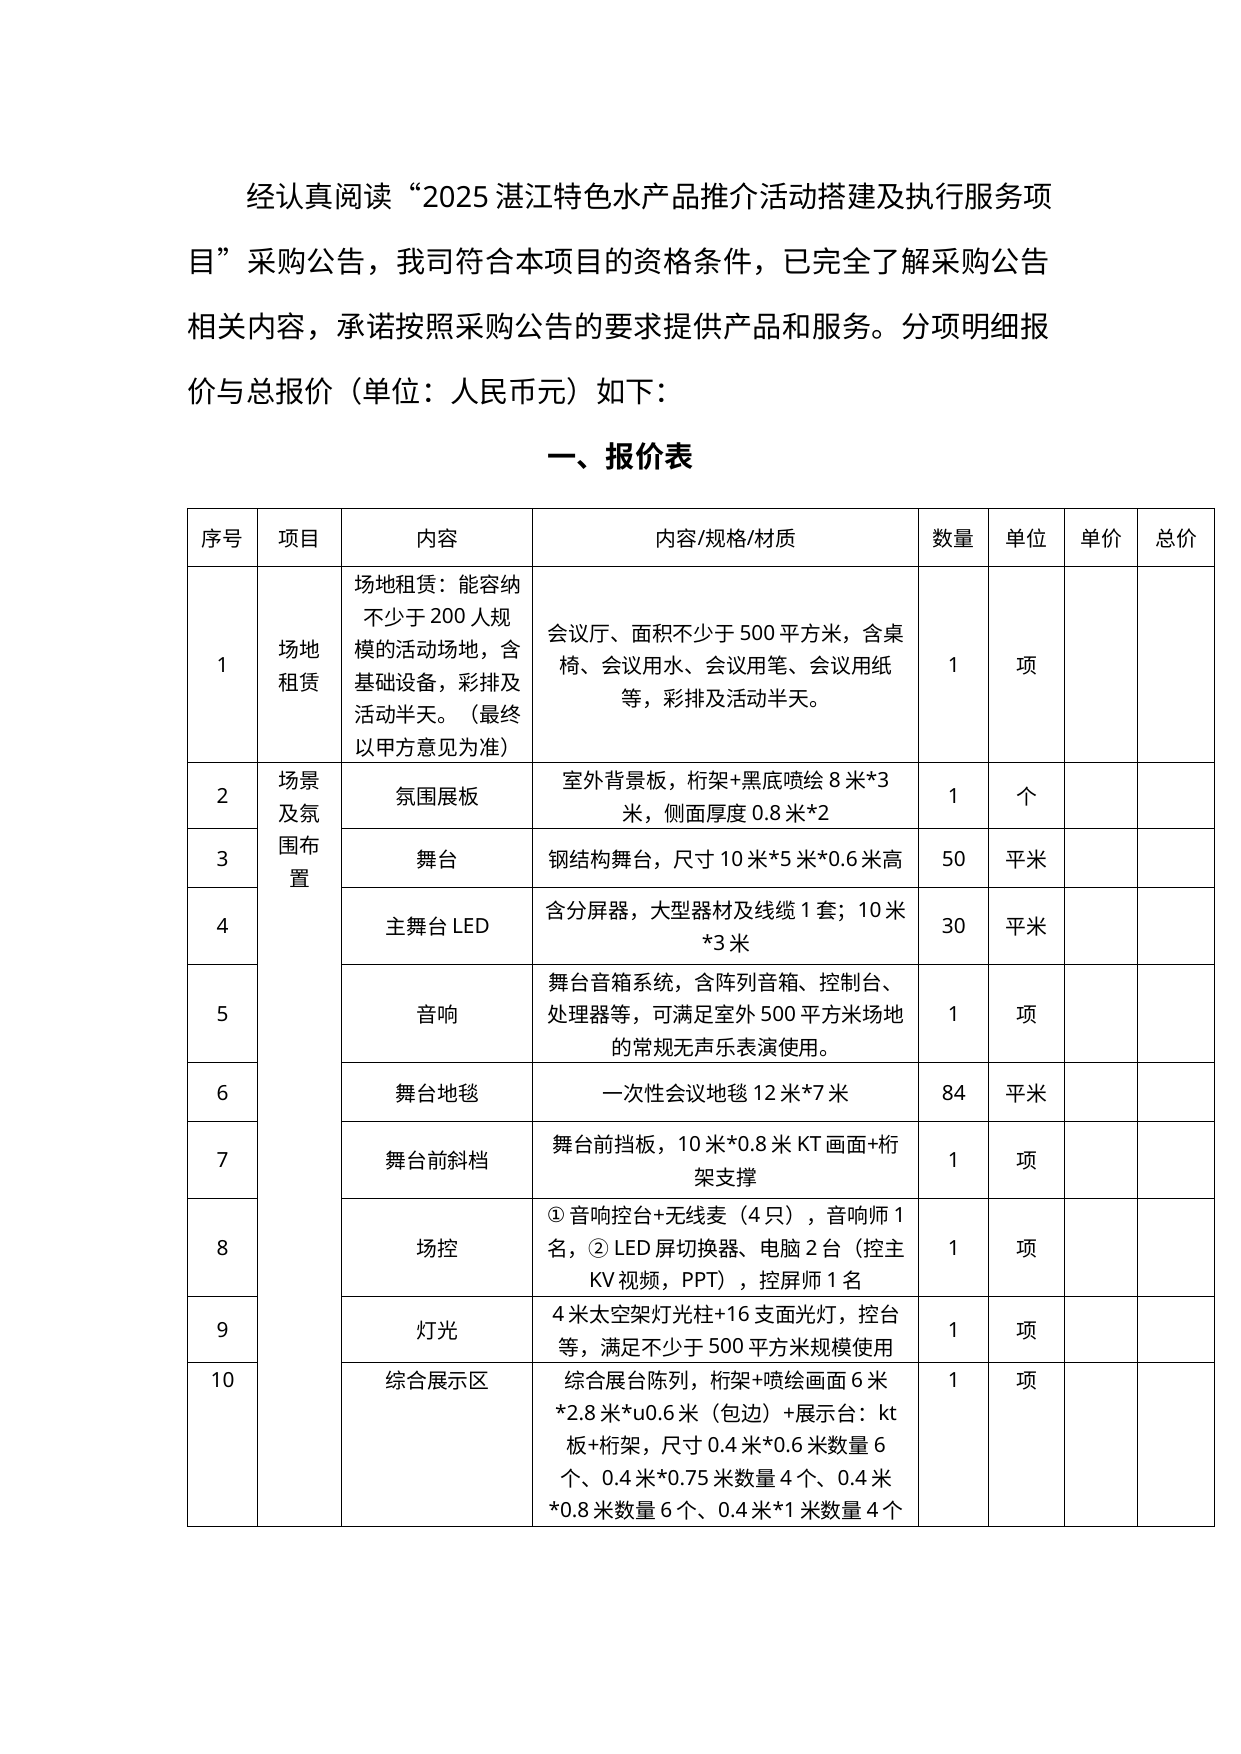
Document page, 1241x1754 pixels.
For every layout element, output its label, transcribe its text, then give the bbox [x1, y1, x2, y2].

table_cell 场控 [342, 1199, 532, 1296]
table_cell 3 [188, 829, 257, 887]
table_cell [1138, 965, 1214, 1062]
table_cell 场景及氛围布置 [258, 763, 341, 1526]
table_cell [1138, 1363, 1214, 1526]
table_cell [1065, 965, 1137, 1062]
table_header 总价 [1138, 509, 1214, 566]
table_cell 项 [989, 567, 1064, 762]
table_cell 音响 [342, 965, 532, 1062]
table_cell 1 [188, 567, 257, 762]
table_cell 会议厅、面积不少于500平方米，含桌椅、会议用水、会议用笔、会议用纸等，彩排及活动半天。 [533, 567, 918, 762]
table_cell [1138, 1199, 1214, 1296]
table_header 内容 [342, 509, 532, 566]
table_header 内容/规格/材质 [533, 509, 918, 566]
table_cell [1138, 1297, 1214, 1362]
table_header 数量 [919, 509, 988, 566]
table_cell 钢结构舞台，尺寸10米*5米*0.6米高 [533, 829, 918, 887]
table_cell 1 [919, 763, 988, 828]
table_cell 84 [919, 1063, 988, 1121]
table_cell 9 [188, 1297, 257, 1362]
table_cell [1065, 763, 1137, 828]
table_cell 平米 [989, 1063, 1064, 1121]
text 一、报价表 [187, 422, 1053, 487]
table_cell [1138, 888, 1214, 964]
table_cell 6 [188, 1063, 257, 1121]
table_cell 1 [919, 1199, 988, 1296]
table_cell [1065, 829, 1137, 887]
table_cell 室外背景板，桁架+黑底喷绘8米*3米，侧面厚度0.8米*2 [533, 763, 918, 828]
table_cell 舞台音箱系统，含阵列音箱、控制台、处理器等，可满足室外500平方米场地的常规无声乐表演使用。 [533, 965, 918, 1062]
table_cell 舞台前斜档 [342, 1122, 532, 1198]
table_header 单位 [989, 509, 1064, 566]
table_cell [1065, 567, 1137, 762]
table_cell 1 [919, 965, 988, 1062]
table_cell 主舞台LED [342, 888, 532, 964]
table_cell 4米太空架灯光柱+16支面光灯，控台等，满足不少于500平方米规模使用 [533, 1297, 918, 1362]
table_cell [1065, 1122, 1137, 1198]
table_cell 综合展示区 [342, 1363, 532, 1526]
table_cell 项 [989, 1297, 1064, 1362]
table_cell ①音响控台+无线麦（4只），音响师1名，②LED屏切换器、电脑2台（控主KV视频，PPT），控屏师1名 [533, 1199, 918, 1296]
table_header 单价 [1065, 509, 1137, 566]
table_cell 1 [919, 567, 988, 762]
text 经认真阅读“2025湛江特色水产品推介活动搭建及执行服务项目”采购公告，我司符合本项目的资格条件，已完全了解采购公告相关内容，承诺按照采购公告的要求提供产品和服务。分项明细报价与总报价（单位：人民币元）如下： [187, 162, 1053, 422]
table_cell [1065, 1363, 1137, 1526]
table_cell 1 [919, 1297, 988, 1362]
table_cell 平米 [989, 829, 1064, 887]
table_cell 1 [919, 1122, 988, 1198]
table_cell 一次性会议地毯12米*7米 [533, 1063, 918, 1121]
table_cell 平米 [989, 888, 1064, 964]
table_cell [1138, 763, 1214, 828]
table_cell 4 [188, 888, 257, 964]
table_cell [1065, 888, 1137, 964]
table_cell 灯光 [342, 1297, 532, 1362]
table_cell 2 [188, 763, 257, 828]
table_cell 场地租赁 [258, 567, 341, 762]
table_cell 综合展台陈列，桁架+喷绘画面6米*2.8米*u0.6米（包边）+展示台：kt板+桁架，尺寸0.4米*0.6米数量6个、0.4米*0.75米数量4个、0.4米*0.8米数量6个、0.4米*1米数量4个 [533, 1363, 918, 1526]
table_cell 场地租赁：能容纳不少于200人规模的活动场地，含基础设备，彩排及活动半天。（最终以甲方意见为准） [342, 567, 532, 762]
table_cell [1138, 829, 1214, 887]
table_cell [1138, 1122, 1214, 1198]
table_cell 项 [989, 1122, 1064, 1198]
table_cell 氛围展板 [342, 763, 532, 828]
table_cell [1138, 567, 1214, 762]
table_cell 30 [919, 888, 988, 964]
table_cell 项 [989, 1199, 1064, 1296]
table_cell 1 [919, 1363, 988, 1526]
table_cell 50 [919, 829, 988, 887]
table_header 项目 [258, 509, 341, 566]
table_cell 8 [188, 1199, 257, 1296]
table_cell 舞台前挡板，10米*0.8米 KT画面+桁架支撑 [533, 1122, 918, 1198]
table_cell [1065, 1199, 1137, 1296]
table_cell 7 [188, 1122, 257, 1198]
table_cell 个 [989, 763, 1064, 828]
table_cell 项 [989, 1363, 1064, 1526]
table_cell 5 [188, 965, 257, 1062]
table_cell [1065, 1297, 1137, 1362]
table_cell [1138, 1063, 1214, 1121]
table_cell 项 [989, 965, 1064, 1062]
table_cell [1065, 1063, 1137, 1121]
table_cell 10 [188, 1363, 257, 1526]
table_cell 舞台地毯 [342, 1063, 532, 1121]
table_cell 含分屏器，大型器材及线缆1套；10米*3米 [533, 888, 918, 964]
table_cell 舞台 [342, 829, 532, 887]
table_header 序号 [188, 509, 257, 566]
